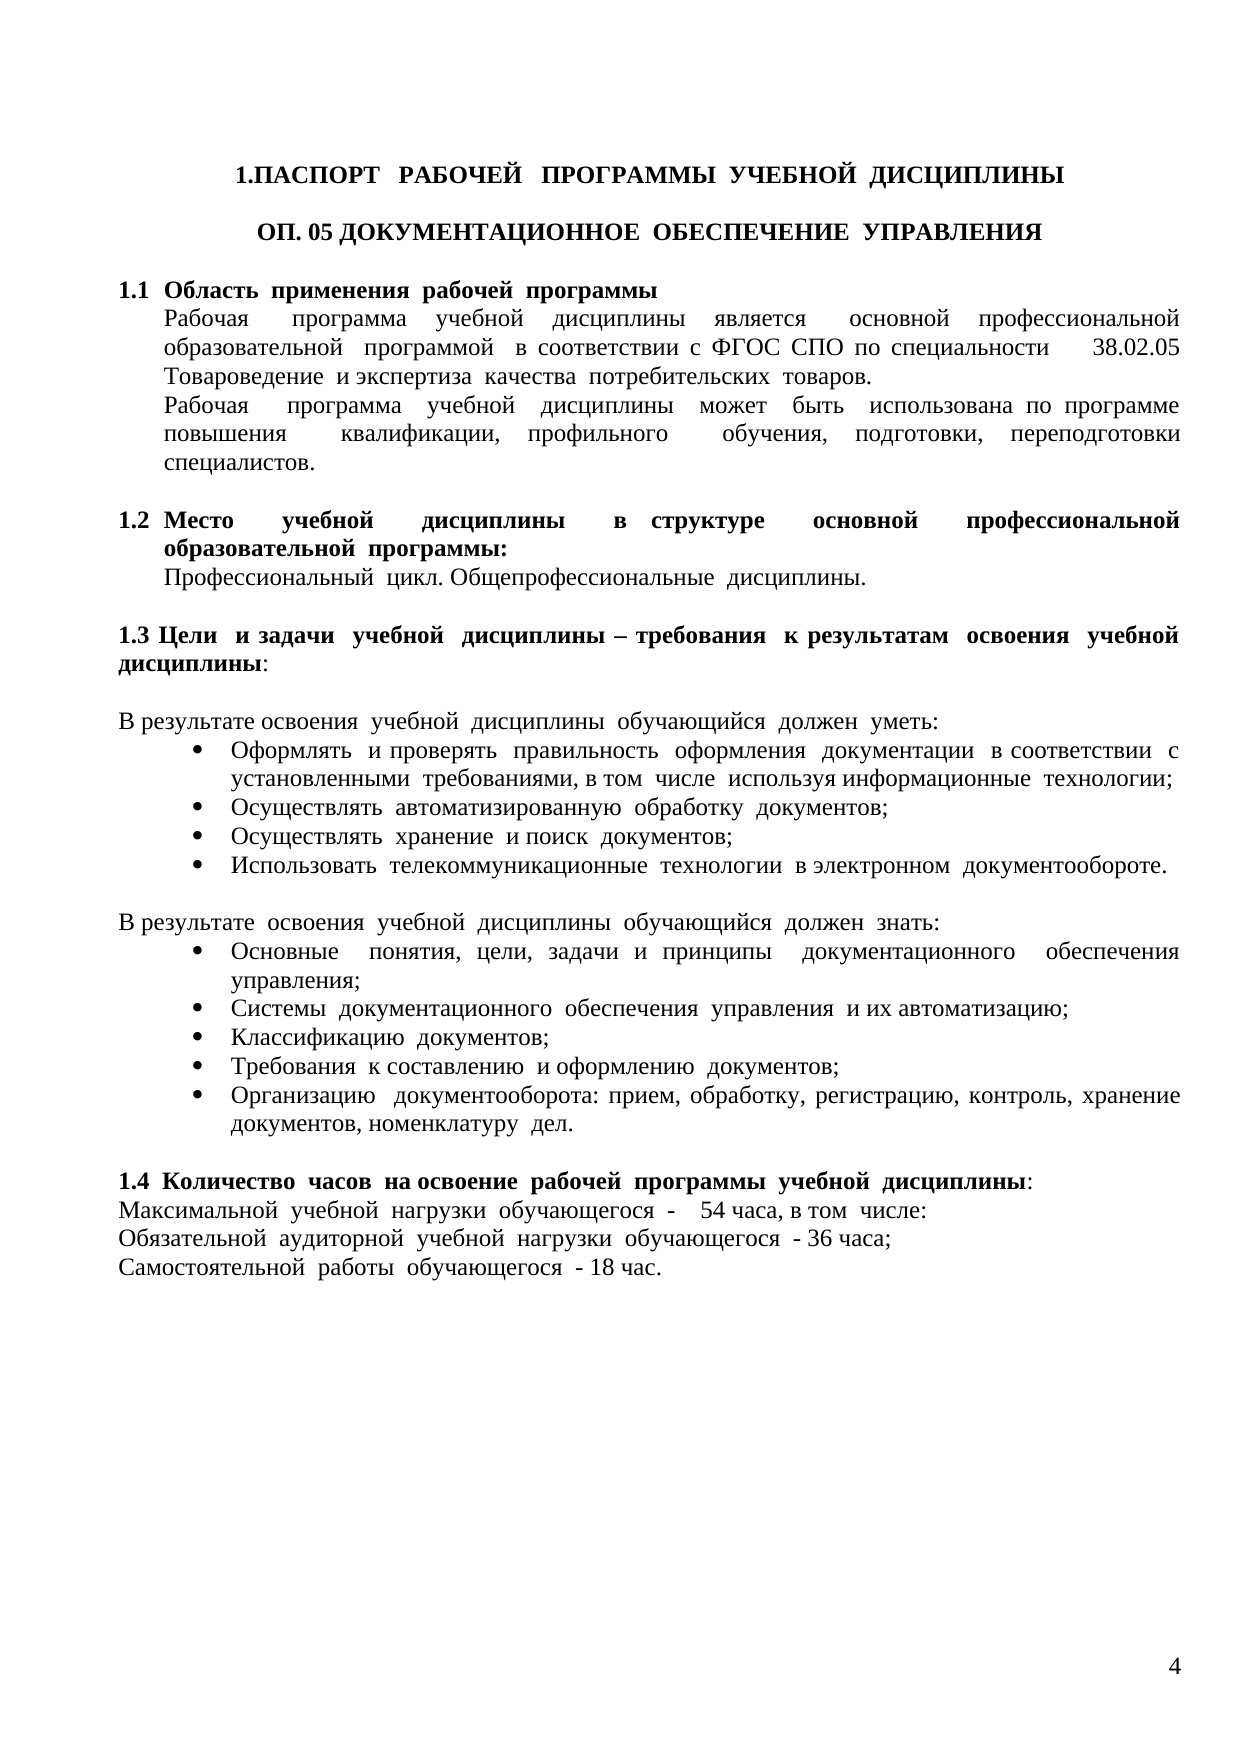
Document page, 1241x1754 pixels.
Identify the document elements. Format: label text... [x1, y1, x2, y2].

text Профессиональный цикл. Общепрофессиональные дисциплины. [163, 562, 1181, 591]
text В результате освоения учебной дисциплины обучающийся должен знать: [118, 907, 1181, 936]
list Осуществлять автоматизированную обработку документов; [193, 792, 1181, 821]
list Основные понятия, цели, задачи и принципы документационного обеспечения управления; [193, 936, 1181, 993]
list Классификацию документов; [193, 1022, 1181, 1051]
text Рабочая программа учебной дисциплины может быть использована по программе повышения квалификации, профильного обучения, подготовки, переподготовки специалистов. [163, 390, 1181, 476]
text В результате освоения учебной дисциплины обучающийся должен уметь: [118, 706, 1181, 735]
text Самостоятельной работы обучающегося - 18 час. [118, 1252, 1181, 1281]
list Требования к составлению и оформлению документов; [193, 1051, 1181, 1080]
text Рабочая программа учебной дисциплины является основной профессиональной образовательной программой в соответствии с ФГОС СПО по специальности 38.02.05 Товароведение и экспертиза качества потребительских товаров. [163, 303, 1181, 390]
text Обязательной аудиторной учебной нагрузки обучающегося - 36 часа; [118, 1223, 1181, 1252]
list Системы документационного обеспечения управления и их автоматизацию; [193, 993, 1181, 1022]
list Осуществлять хранение и поиск документов; [193, 821, 1181, 850]
text Максимальной учебной нагрузки обучающегося - 54 часа, в том числе: [118, 1195, 1181, 1223]
list Использовать телекоммуникационные технологии в электронном документообороте. [193, 850, 1181, 878]
list Оформлять и проверять правильность оформления документации в соответствии с установленными требованиями, в том числе используя информационные технологии; [193, 735, 1181, 792]
text 1.ПАСПОРТ РАБОЧЕЙ ПРОГРАММЫ УЧЕБНОЙ ДИСЦИПЛИНЫ [118, 160, 1181, 188]
text 1.4 Количество часов на освоение рабочей программы учебной дисциплины: [118, 1166, 1181, 1195]
text ОП. 05 ДОКУМЕНТАЦИОННОЕ ОБЕСПЕЧЕНИЕ УПРАВЛЕНИЯ [118, 217, 1181, 246]
text 1.3 Цели и задачи учебной дисциплины – требования к результатам освоения учебной дисциплины: [118, 620, 1181, 677]
list Область применения рабочей программы [118, 275, 1181, 303]
list Место учебной дисциплины в структуре основной профессиональной образовательной программы: [118, 505, 1181, 562]
list Организацию документооборота: прием, обработку, регистрацию, контроль, хранение документов, номенклатуру дел. [193, 1080, 1181, 1137]
